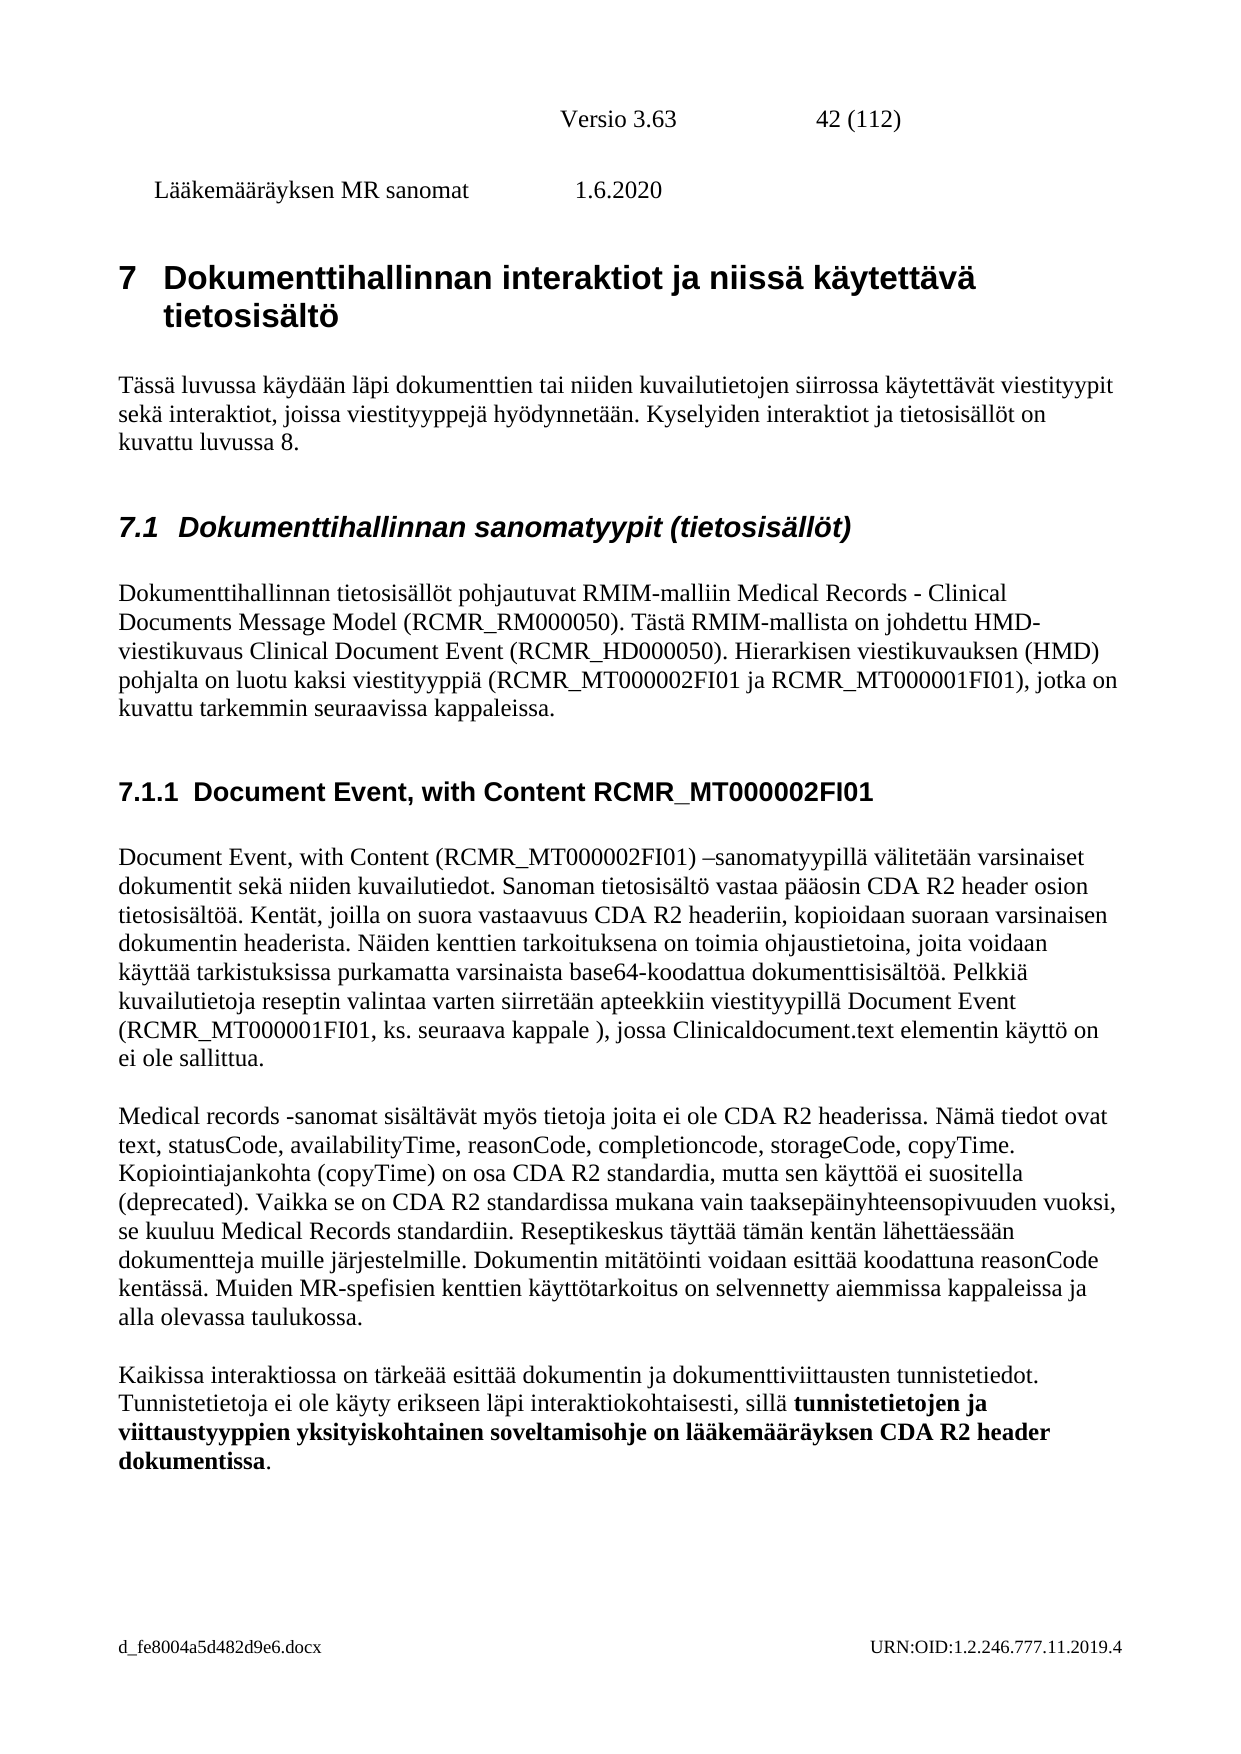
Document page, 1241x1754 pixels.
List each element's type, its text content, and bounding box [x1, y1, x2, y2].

text Medical records -sanomat sisältävät myös tietoja joita ei ole CDA R2 headerissa. Nämä tiedot ovat text, statusCode, availabilityTime, reasonCode, completioncode, storageCode, copyTime. Kopiointiajankohta (copyTime) on osa CDA R2 standardia, mutta sen käyttöä ei suositella (deprecated). Vaikka se on CDA R2 standardissa mukana vain taaksepäinyhteensopivuuden vuoksi, se kuuluu Medical Records standardiin. Reseptikeskus täyttää tämän kentän lähettäessään dokumentteja muille järjestelmille. Dokumentin mitätöinti voidaan esittää koodattuna reasonCode kentässä. Muiden MR-spefisien kenttien käyttötarkoitus on selvennetty aiemmissa kappaleissa ja alla olevassa taulukossa. [118, 1101, 1122, 1331]
text Dokumenttihallinnan tietosisällöt pohjautuvat RMIM-malliin Medical Records - Clinical Documents Message Model (RCMR_RM000050). Tästä RMIM-mallista on johdettu HMD-viestikuvaus Clinical Document Event (RCMR_HD000050). Hierarkisen viestikuvauksen (HMD) pohjalta on luotu kaksi viestityyppiä (RCMR_MT000002FI01 ja RCMR_MT000001FI01), jotka on kuvattu tarkemmin seuraavissa kappaleissa. [118, 578, 1122, 722]
text Tässä luvussa käydään läpi dokumenttien tai niiden kuvailutietojen siirrossa käytettävät viestityypit sekä interaktiot, joissa viestityyppejä hyödynnetään. Kyselyiden interaktiot ja tietosisällöt on kuvattu luvussa 8. [118, 370, 1122, 456]
subtitle Dokumenttihallinnan interaktiot ja niissä käytettävä tietosisältö [118, 258, 1122, 335]
text Kaikissa interaktiossa on tärkeää esittää dokumentin ja dokumenttiviittausten tunnistetiedot. Tunnistetietoja ei ole käyty erikseen läpi interaktiokohtaisesti, sillä tunnistetietojen ja viittaustyyppien yksityiskohtainen soveltamisohje on lääkemääräyksen CDA R2 header dokumentissa. [118, 1360, 1122, 1475]
text Document Event, with Content (RCMR_MT000002FI01) –sanomatyypillä välitetään varsinaiset dokumentit sekä niiden kuvailutiedot. Sanoman tietosisältö vastaa pääosin CDA R2 header osion tietosisältöä. Kentät, joilla on suora vastaavuus CDA R2 headeriin, kopioidaan suoraan varsinaisen dokumentin headerista. Näiden kenttien tarkoituksena on toimia ohjaustietoina, joita voidaan käyttää tarkistuksissa purkamatta varsinaista base64-koodattua dokumenttisisältöä. Pelkkiä kuvailutietoja reseptin valintaa varten siirretään apteekkiin viestityypillä Document Event (RCMR_MT000001FI01, ks. seuraava kappale ), jossa Clinicaldocument.text elementin käyttö on ei ole sallittua. [118, 842, 1122, 1072]
subtitle Document Event, with Content RCMR_MT000002FI01 [118, 776, 1122, 807]
subtitle Dokumenttihallinnan sanomatyypit (tietosisällöt) [118, 510, 1122, 543]
